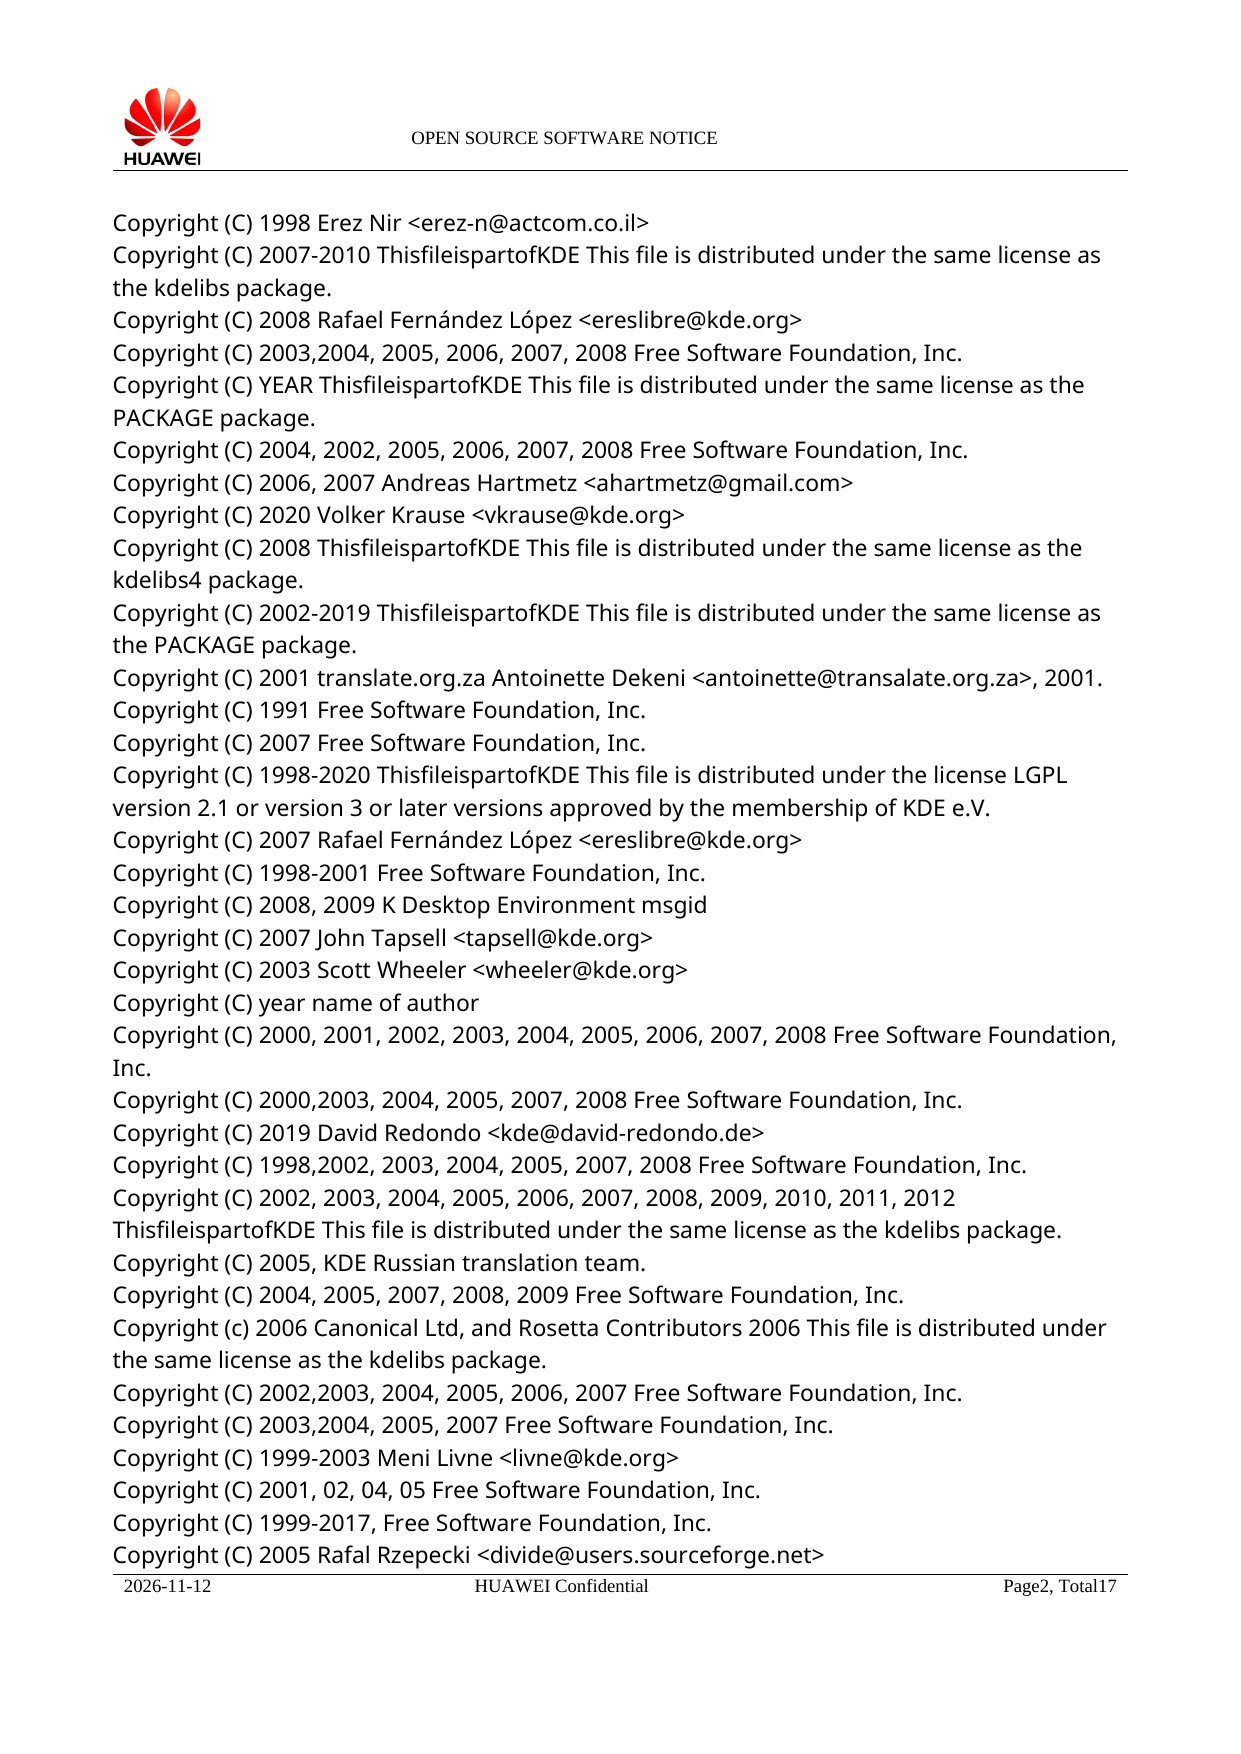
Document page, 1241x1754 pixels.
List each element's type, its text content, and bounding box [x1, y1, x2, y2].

picture [124, 88, 201, 165]
